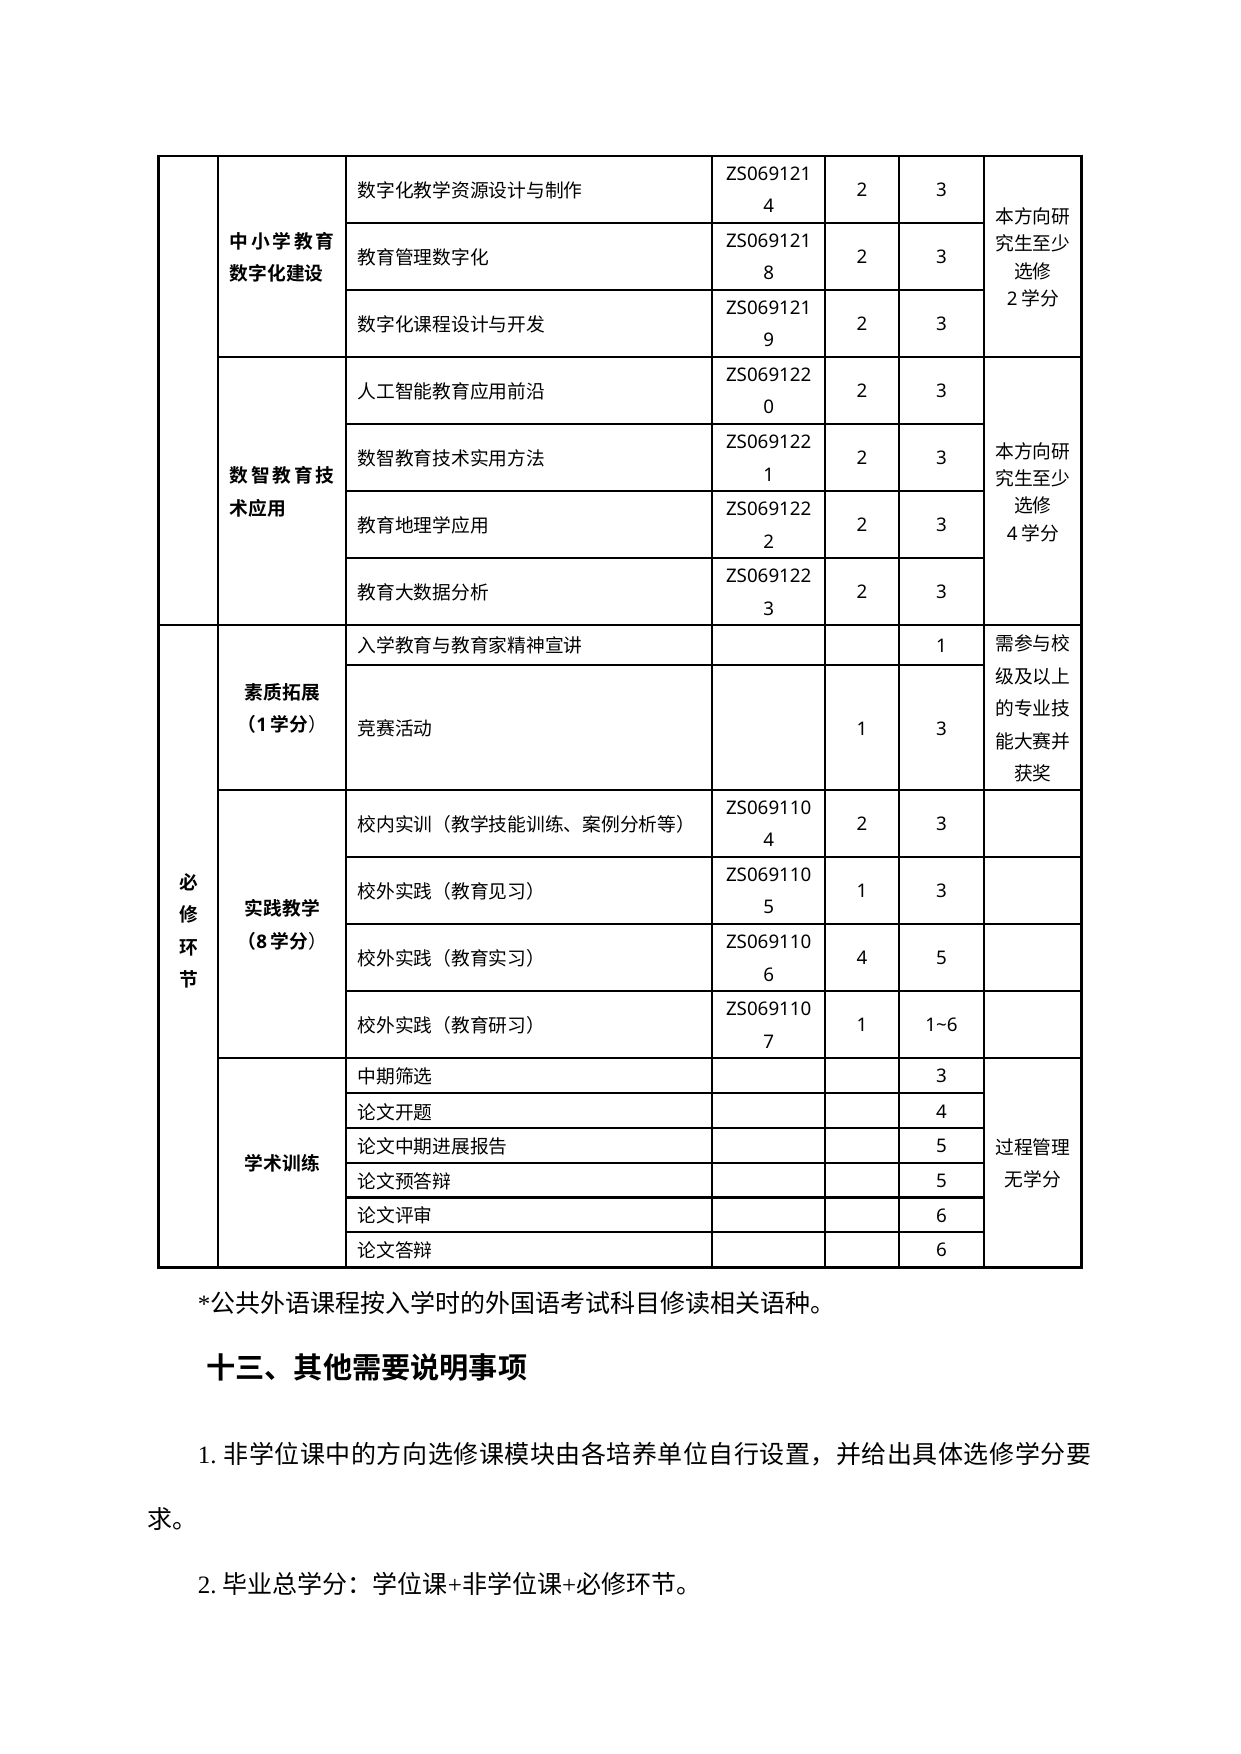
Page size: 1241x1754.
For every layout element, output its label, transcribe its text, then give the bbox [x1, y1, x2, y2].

table_cell 2 [826, 791, 898, 856]
table_cell 2 [826, 224, 898, 289]
table_cell 校外实践（教育实习） [347, 925, 711, 990]
table_cell [713, 666, 824, 789]
table_cell 3 [900, 791, 983, 856]
text 十三、其他需要说明事项 [148, 1334, 1092, 1399]
table_cell [713, 1094, 824, 1127]
table_cell 论文预答辩 [347, 1164, 711, 1196]
table_cell 3 [900, 291, 983, 356]
table_cell 需参与校级及以上的专业技能大赛并获奖 [985, 626, 1080, 789]
table_cell 竞赛活动 [347, 666, 711, 789]
table_cell [985, 791, 1080, 856]
table_cell 1 [826, 858, 898, 923]
table_cell [826, 1199, 898, 1231]
table_cell [713, 1233, 824, 1266]
table_cell 2 [826, 425, 898, 490]
table_cell ZS0691104 [713, 791, 824, 856]
table_cell [713, 1059, 824, 1092]
table_cell 1 [826, 666, 898, 789]
table_cell 论文评审 [347, 1199, 711, 1231]
table_cell 人工智能教育应用前沿 [347, 358, 711, 423]
text 2. 毕业总学分：学位课+非学位课+必修环节。 [148, 1550, 1092, 1615]
table_cell ZS0691107 [713, 992, 824, 1057]
table_cell 3 [900, 559, 983, 624]
table_cell 数智教育技术实用方法 [347, 425, 711, 490]
text *公共外语课程按入学时的外国语考试科目修读相关语种。 [148, 1269, 1092, 1334]
table_cell 必修环节 [160, 626, 217, 1266]
table_cell [713, 626, 824, 663]
text 1. 非学位课中的方向选修课模块由各培养单位自行设置，并给出具体选修学分要求。 [148, 1420, 1092, 1550]
table_cell 3 [900, 425, 983, 490]
table_cell 入学教育与教育家精神宣讲 [347, 626, 711, 663]
table_cell 2 [826, 559, 898, 624]
table_cell 数智教育技术应用 [219, 358, 345, 624]
table_cell 4 [826, 925, 898, 990]
table_cell 本方向研究生至少选修 2学分 [985, 157, 1080, 356]
table_cell 素质拓展 （1学分） [219, 626, 345, 789]
table_cell ZS0691222 [713, 492, 824, 557]
table_cell 教育地理学应用 [347, 492, 711, 557]
table_cell 2 [826, 291, 898, 356]
table_cell 5 [900, 1129, 983, 1162]
table_cell 3 [900, 224, 983, 289]
table_cell 数字化课程设计与开发 [347, 291, 711, 356]
table_cell 2 [826, 358, 898, 423]
table_cell 论文开题 [347, 1094, 711, 1127]
table_cell 校外实践（教育研习） [347, 992, 711, 1057]
table_cell ZS0691219 [713, 291, 824, 356]
table_cell [826, 1059, 898, 1092]
table_cell 数字化教学资源设计与制作 [347, 157, 711, 222]
table_cell 3 [900, 492, 983, 557]
table_cell ZS0691220 [713, 358, 824, 423]
table_cell ZS0691214 [713, 157, 824, 222]
table_cell 2 [826, 492, 898, 557]
table_cell 4 [900, 1094, 983, 1127]
table_cell 1~6 [900, 992, 983, 1057]
table_cell 5 [900, 925, 983, 990]
table_cell 校内实训（教学技能训练、案例分析等） [347, 791, 711, 856]
table_cell [985, 992, 1080, 1057]
table_cell [826, 1129, 898, 1162]
table_cell ZS0691221 [713, 425, 824, 490]
table_cell 3 [900, 666, 983, 789]
table_cell ZS0691106 [713, 925, 824, 990]
table_cell 实践教学 （8学分） [219, 791, 345, 1057]
table_cell 3 [900, 858, 983, 923]
table_cell 论文中期进展报告 [347, 1129, 711, 1162]
table_cell 5 [900, 1164, 983, 1196]
table_cell 论文答辩 [347, 1233, 711, 1266]
table_cell [713, 1199, 824, 1231]
table_cell 教育管理数字化 [347, 224, 711, 289]
table_cell 1 [900, 626, 983, 663]
table_cell 中小学教育数字化建设 [219, 157, 345, 356]
table_cell 6 [900, 1199, 983, 1231]
table_cell ZS0691105 [713, 858, 824, 923]
table_cell 校外实践（教育见习） [347, 858, 711, 923]
table_cell [826, 626, 898, 663]
table_cell 教育大数据分析 [347, 559, 711, 624]
table_cell 3 [900, 157, 983, 222]
table_cell [826, 1233, 898, 1266]
table_cell 中期筛选 [347, 1059, 711, 1092]
table_cell 6 [900, 1233, 983, 1266]
table_cell [985, 925, 1080, 990]
table_cell 3 [900, 358, 983, 423]
table_cell 学术训练 [219, 1059, 345, 1266]
table_cell ZS0691218 [713, 224, 824, 289]
table_cell [826, 1094, 898, 1127]
table_cell [826, 1164, 898, 1196]
table_cell [713, 1129, 824, 1162]
table_cell 1 [826, 992, 898, 1057]
table_cell 本方向研究生至少选修 4学分 [985, 358, 1080, 624]
table_cell [985, 858, 1080, 923]
table_cell 过程管理 无学分 [985, 1059, 1080, 1266]
table_cell 2 [826, 157, 898, 222]
table_cell 3 [900, 1059, 983, 1092]
table_cell [713, 1164, 824, 1196]
table_cell ZS0691223 [713, 559, 824, 624]
